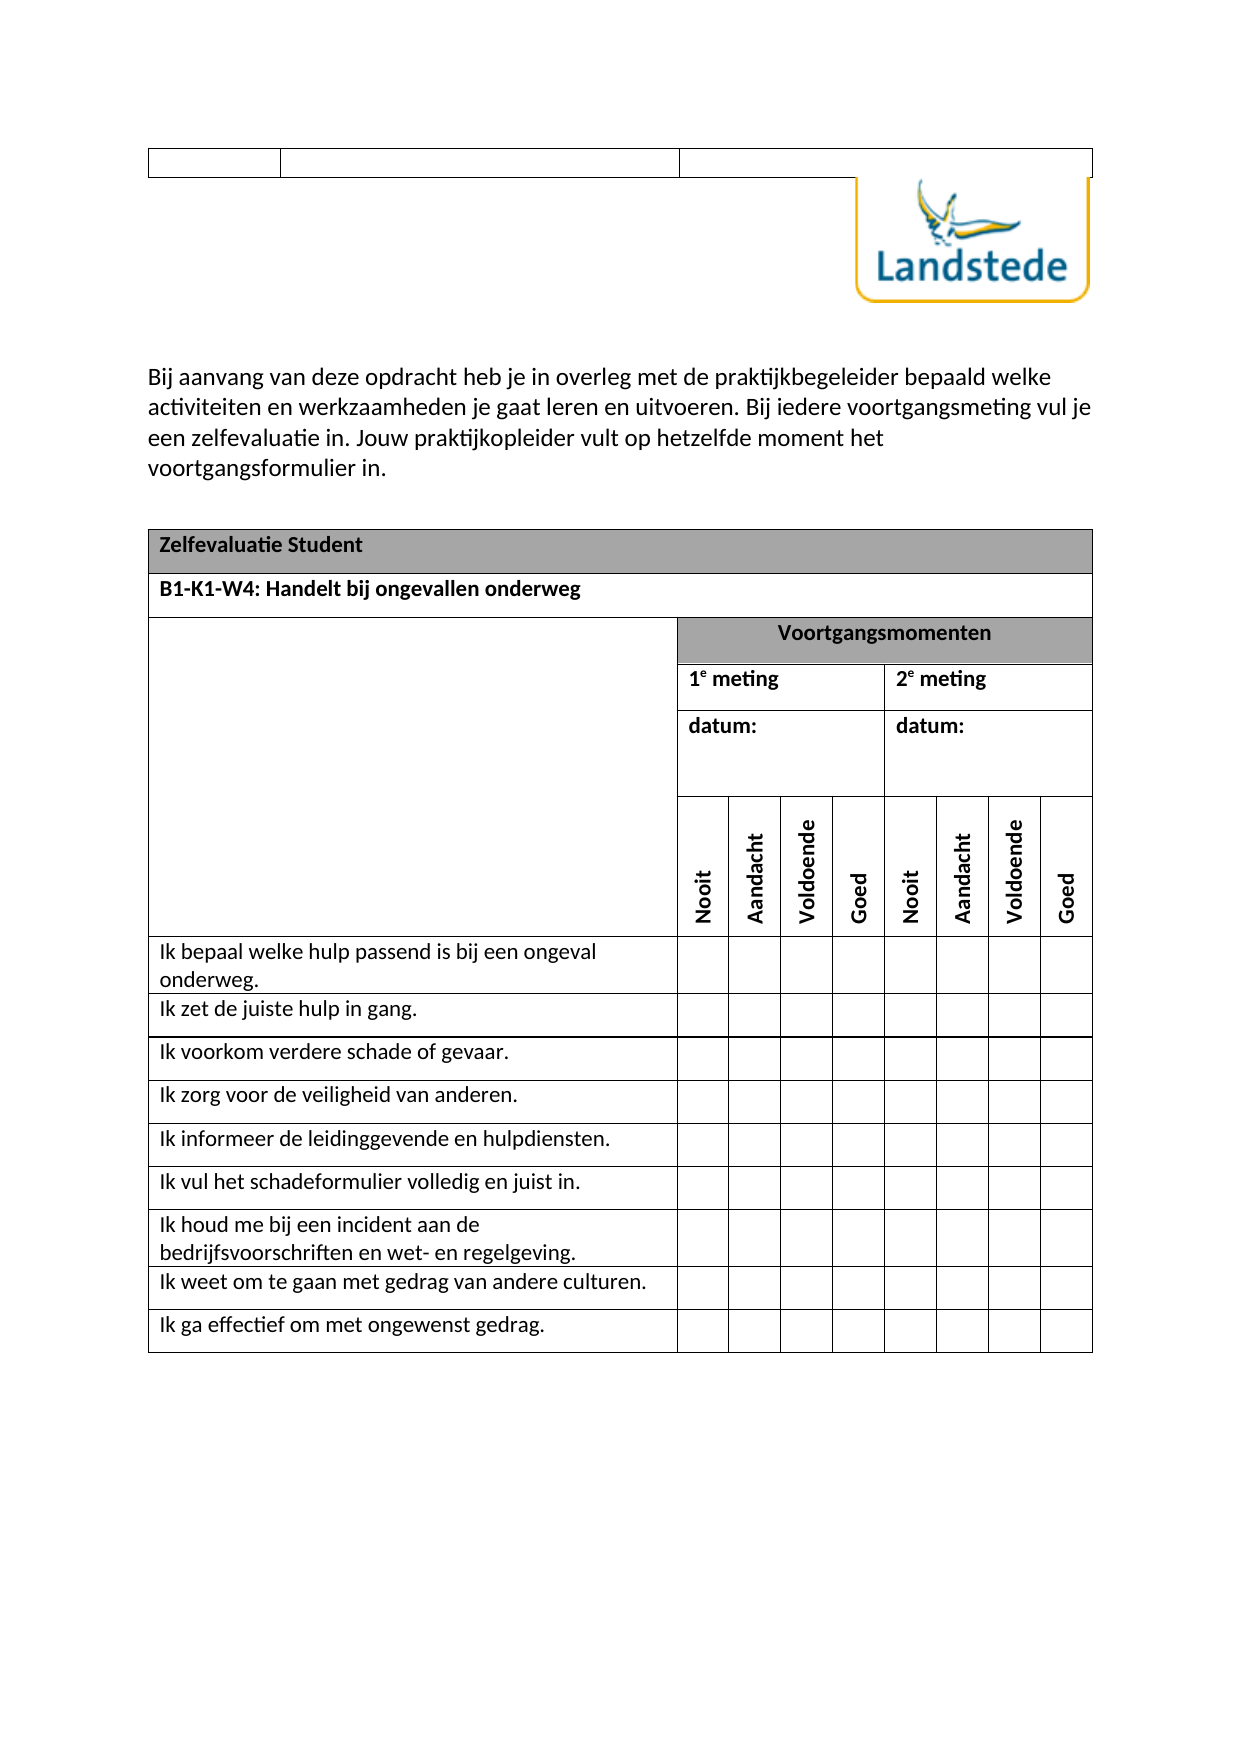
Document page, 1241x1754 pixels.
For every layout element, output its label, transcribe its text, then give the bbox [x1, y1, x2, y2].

table_cell [781, 1310, 832, 1352]
table_cell [989, 1210, 1040, 1266]
table_cell Ik voorkom verdere schade of gevaar. [149, 1038, 677, 1079]
table_cell Ik informeer de leidinggevende en hulpdiensten. [149, 1124, 677, 1166]
table_cell Aandacht [729, 797, 780, 936]
table_cell [729, 1124, 780, 1166]
table_cell [149, 149, 280, 177]
table_cell [937, 1081, 988, 1123]
table_cell Ik zet de juiste hulp in gang. [149, 994, 677, 1036]
table_cell [937, 1310, 988, 1352]
table_cell B1-K1-W4: Handelt bij ongevallen onderweg [149, 574, 1092, 617]
table_cell [678, 1081, 728, 1123]
table_cell [1041, 1124, 1092, 1166]
table_cell [989, 1267, 1040, 1309]
table_cell [885, 1038, 936, 1079]
table_cell [989, 1124, 1040, 1166]
table_cell Goed [833, 797, 884, 936]
table_cell [937, 937, 988, 993]
table_cell [885, 1167, 936, 1209]
table_cell Nooit [885, 797, 936, 936]
table_cell [678, 1310, 728, 1352]
table_cell [833, 1038, 884, 1079]
table_cell [678, 1038, 728, 1079]
table_cell [885, 1210, 936, 1266]
table_cell Ik vul het schadeformulier volledig en juist in. [149, 1167, 677, 1209]
table_cell 1e meting [678, 665, 884, 710]
table_cell [885, 1267, 936, 1309]
table_cell [989, 1081, 1040, 1123]
table_cell [885, 994, 936, 1036]
table_cell Aandacht [937, 797, 988, 936]
table_cell [781, 1038, 832, 1079]
table_cell [781, 1167, 832, 1209]
table_cell [833, 1267, 884, 1309]
table_cell [678, 1267, 728, 1309]
table_cell [989, 1310, 1040, 1352]
table_cell datum: [885, 711, 1092, 796]
table_cell [833, 1210, 884, 1266]
table_cell Voortgangsmomenten [678, 618, 1092, 663]
table_cell [989, 937, 1040, 993]
table_cell [833, 1310, 884, 1352]
table_cell [729, 937, 780, 993]
table_cell Ik zorg voor de veiligheid van anderen. [149, 1081, 677, 1123]
table_cell Ik bepaal welke hulp passend is bij een ongeval onderweg. [149, 937, 677, 993]
table_cell [1041, 937, 1092, 993]
table_cell [937, 994, 988, 1036]
table_cell [1041, 1081, 1092, 1123]
table_cell [680, 149, 1092, 177]
table_cell [729, 1310, 780, 1352]
table_cell [937, 1167, 988, 1209]
table_cell [729, 1267, 780, 1309]
table_cell [937, 1210, 988, 1266]
table_cell [1041, 1267, 1092, 1309]
table_cell [833, 1124, 884, 1166]
table_cell [781, 1124, 832, 1166]
table_cell [885, 1310, 936, 1352]
text Bij aanvang van deze opdracht heb je in overleg met de praktijkbegeleider bepaald welke activiteiten en werkzaamheden je gaat leren en uitvoeren. Bij iedere voortgangsmeting vul je een zelfevaluatie in. Jouw praktijkopleider vult op hetzelfde moment het voortgangsformulier in. [148, 361, 1093, 483]
table_cell [989, 1167, 1040, 1209]
table_cell 2e meting [885, 665, 1092, 710]
table_cell [885, 1124, 936, 1166]
table_cell [781, 1081, 832, 1123]
table_cell [937, 1124, 988, 1166]
table_cell Nooit [678, 797, 728, 936]
table_cell [678, 1167, 728, 1209]
table_cell [281, 149, 679, 177]
table_cell Voldoende [781, 797, 832, 936]
table_header Zelfevaluatie Student [149, 530, 1092, 573]
table_cell Goed [1041, 797, 1092, 936]
table_cell [885, 1081, 936, 1123]
table_cell [678, 937, 728, 993]
table_cell Ik weet om te gaan met gedrag van andere culturen. [149, 1267, 677, 1309]
table_cell [678, 1210, 728, 1266]
table_cell Ik ga effectief om met ongewenst gedrag. [149, 1310, 677, 1352]
table_cell [729, 1167, 780, 1209]
table_cell [1041, 994, 1092, 1036]
table_cell [678, 1124, 728, 1166]
table_cell [1041, 1310, 1092, 1352]
table_cell [937, 1038, 988, 1079]
table_cell [781, 994, 832, 1036]
table_cell [1041, 1210, 1092, 1266]
picture [855, 177, 1090, 303]
table_cell [729, 994, 780, 1036]
table_cell [833, 1167, 884, 1209]
table_cell datum: [678, 711, 884, 796]
table_cell [781, 1210, 832, 1266]
table_cell [989, 1038, 1040, 1079]
table_cell [678, 994, 728, 1036]
table_cell [885, 937, 936, 993]
table_cell [149, 618, 677, 936]
table_cell [989, 994, 1040, 1036]
table_cell [833, 994, 884, 1036]
table_cell [1041, 1038, 1092, 1079]
table_cell Ik houd me bij een incident aan de bedrijfsvoorschriften en wet- en regelgeving. [149, 1210, 677, 1266]
table_cell Voldoende [989, 797, 1040, 936]
table_cell [937, 1267, 988, 1309]
table_cell [1041, 1167, 1092, 1209]
table_cell [781, 937, 832, 993]
table_cell [729, 1210, 780, 1266]
table_cell [833, 937, 884, 993]
table_cell [833, 1081, 884, 1123]
table_cell [729, 1038, 780, 1079]
table_cell [781, 1267, 832, 1309]
table_cell [729, 1081, 780, 1123]
